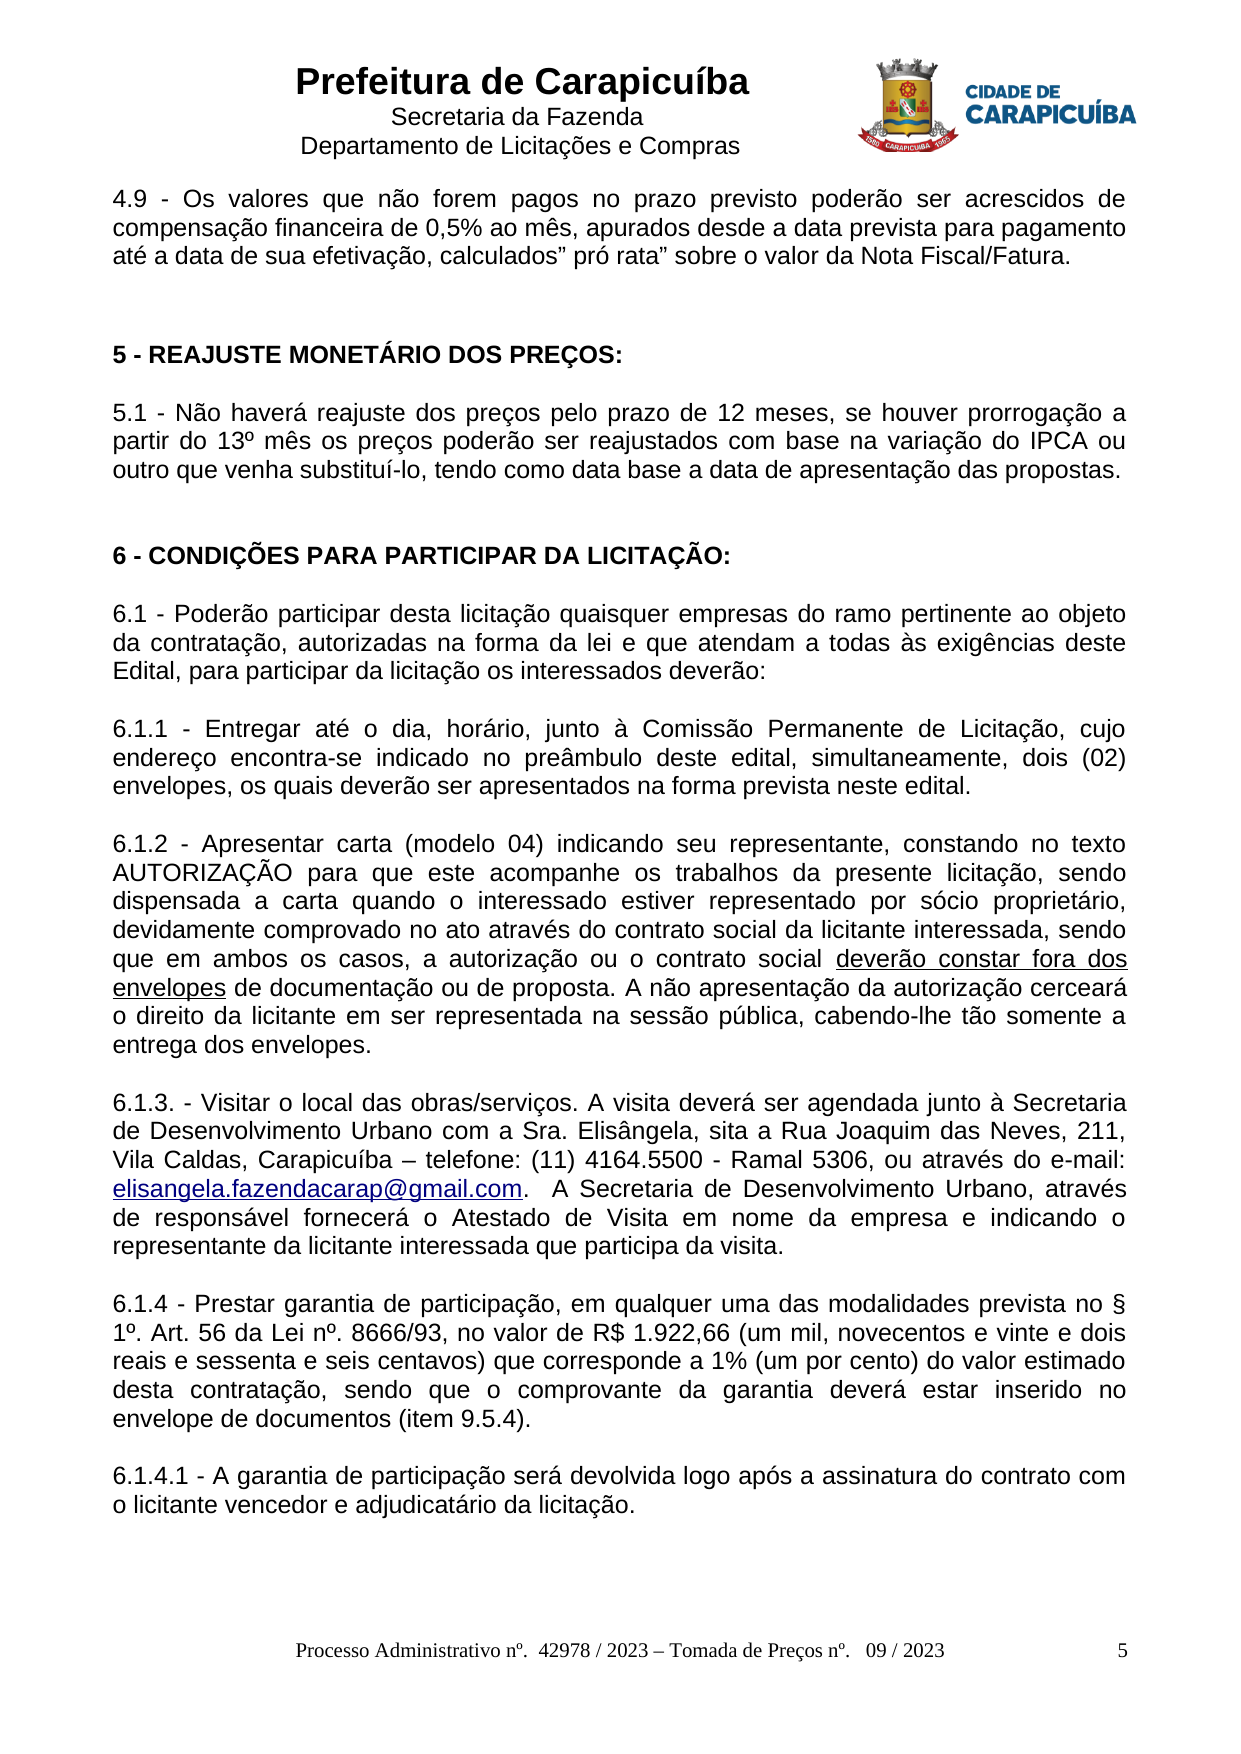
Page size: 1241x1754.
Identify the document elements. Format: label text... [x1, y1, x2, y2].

text 6.1.4.1 - A garantia de participação será devolvida logo após a assinatura do contrato com o licitante vencedor e adjudicatário da licitação. [112, 1461, 1128, 1519]
text 6.1.1 - Entregar até o dia, horário, junto à Comissão Permanente de Licitação, cujo endereço encontra-se indicado no preâmbulo deste edital, simultaneamente, dois (02) envelopes, os quais deverão ser apresentados na forma prevista neste edital. [112, 714, 1128, 800]
text 6.1.2 - Apresentar carta (modelo 04) indicando seu representante, constando no texto AUTORIZAÇÃO para que este acompanhe os trabalhos da presente licitação, sendo dispensada a carta quando o interessado estiver representado por sócio proprietário, devidamente comprovado no ato através do contrato social da licitante interessada, sendo que em ambos os casos, a autorização ou o contrato social deverão constar fora dos envelopes de documentação ou de proposta. A não apresentação da autorização cerceará o direito da licitante em ser representada na sessão pública, cabendo-lhe tão somente a entrega dos envelopes. [112, 829, 1128, 1059]
text 6 - CONDIÇÕES PARA PARTICIPAR DA LICITAÇÃO: [112, 541, 1128, 570]
text 4.9 - Os valores que não forem pagos no prazo previsto poderão ser acrescidos de compensação financeira de 0,5% ao mês, apurados desde a data prevista para pagamento até a data de sua efetivação, calculados” pró rata” sobre o valor da Nota Fiscal/Fatura. [112, 184, 1128, 270]
text 6.1.3. - Visitar o local das obras/serviços. A visita deverá ser agendada junto à Secretaria de Desenvolvimento Urbano com a Sra. Elisângela, sita a Rua Joaquim das Neves, 211, Vila Caldas, Carapicuíba – telefone: (11) 4164.5500 - Ramal 5306, ou através do e-mail: elisangela.fazendacarap@gmail.com. A Secretaria de Desenvolvimento Urbano, através de responsável fornecerá o Atestado de Visita em nome da empresa e indicando o representante da licitante interessada que participa da visita. [112, 1087, 1128, 1260]
text 6.1 - Poderão participar desta licitação quaisquer empresas do ramo pertinente ao objeto da contratação, autorizadas na forma da lei e que atendam a todas às exigências deste Edital, para participar da licitação os interessados deverão: [112, 599, 1128, 685]
text 5 - REAJUSTE MONETÁRIO DOS PREÇOS: [112, 340, 1128, 369]
text 6.1.4 - Prestar garantia de participação, em qualquer uma das modalidades prevista no § 1º. Art. 56 da Lei nº. 8666/93, no valor de R$ 1.922,66 (um mil, novecentos e vinte e dois reais e sessenta e seis centavos) que corresponde a 1% (um por cento) do valor estimado desta contratação, sendo que o comprovante da garantia deverá estar inserido no envelope de documentos (item 9.5.4). [112, 1289, 1128, 1432]
text 5.1 - Não haverá reajuste dos preços pelo prazo de 12 meses, se houver prorrogação a partir do 13º mês os preços poderão ser reajustados com base na variação do IPCA ou outro que venha substituí-lo, tendo como data base a data de apresentação das propostas. [112, 397, 1128, 484]
picture [857, 57, 1139, 152]
